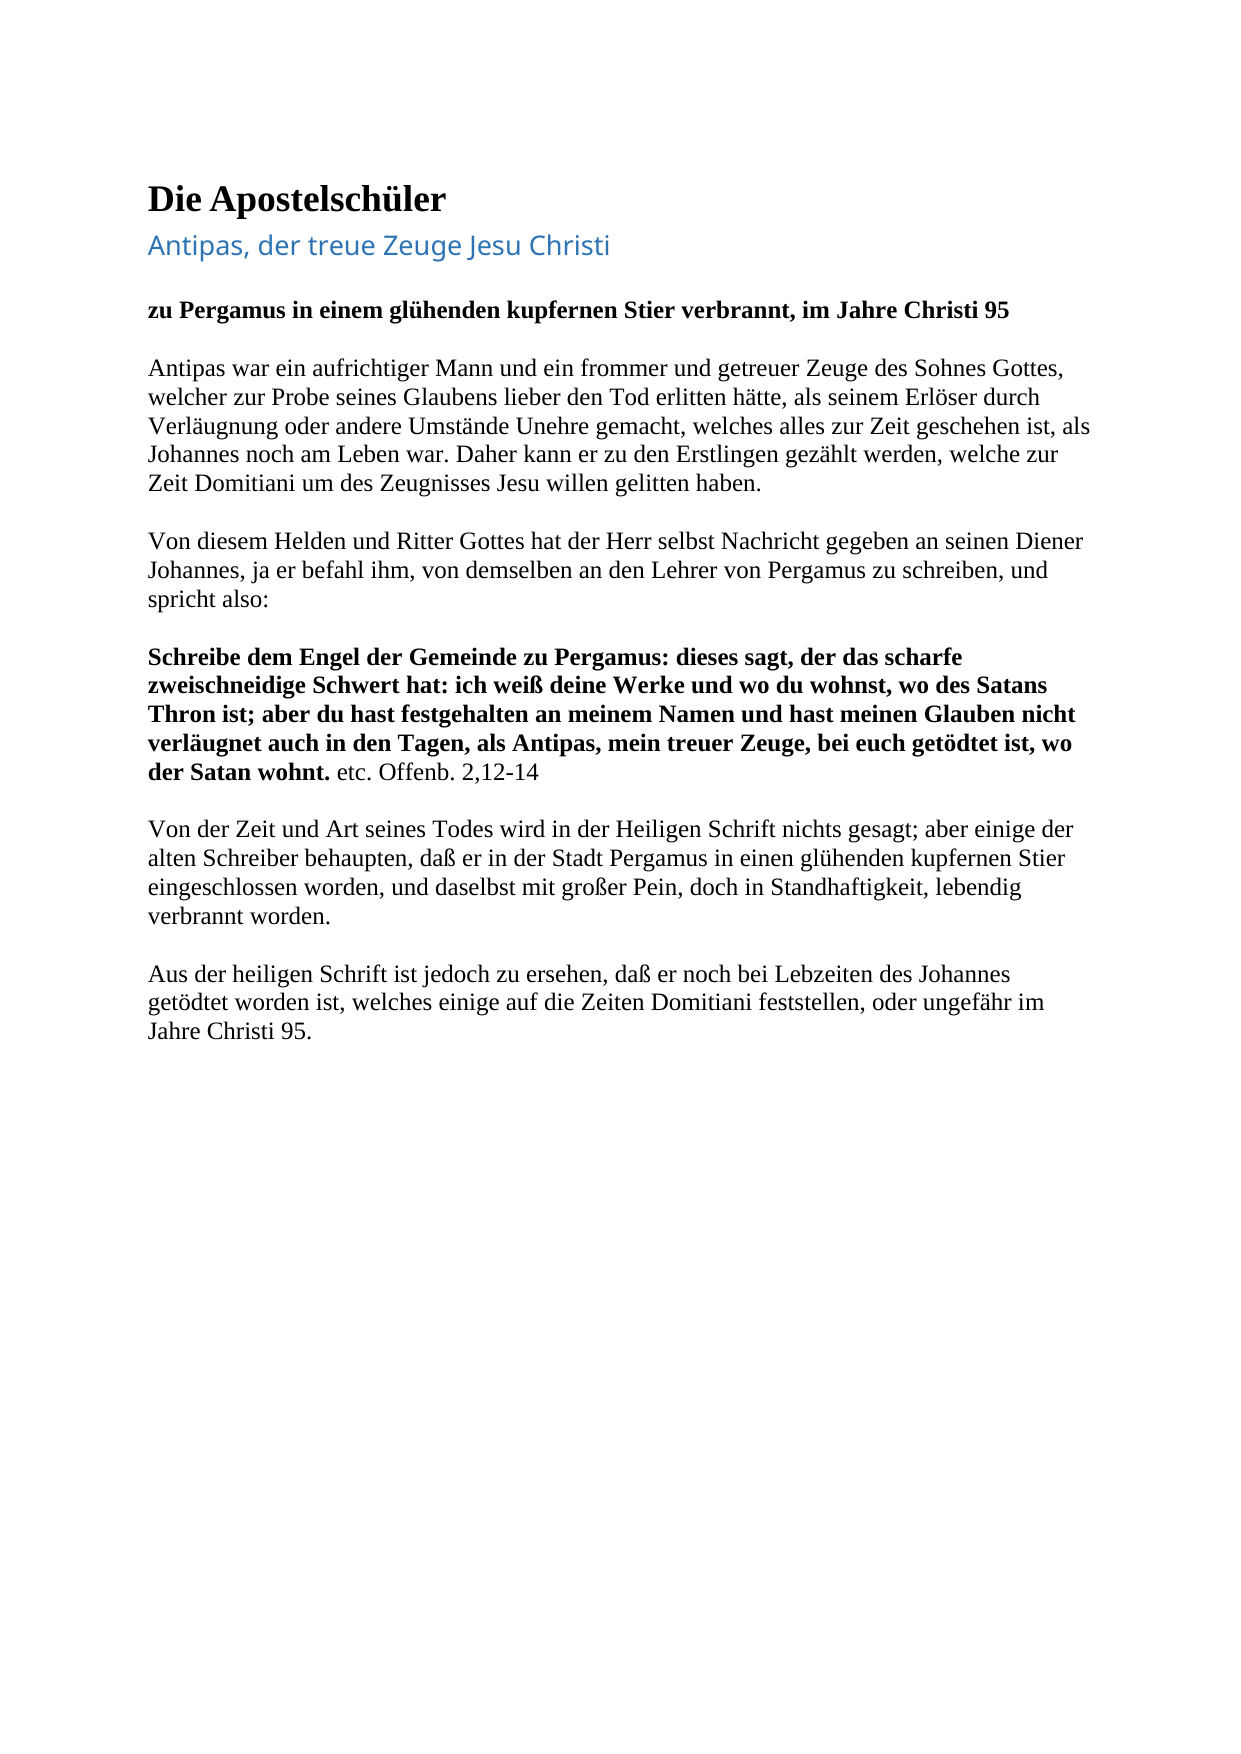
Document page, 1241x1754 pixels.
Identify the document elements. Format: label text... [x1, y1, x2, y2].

subtitle Antipas, der treue Zeuge Jesu Christi [148, 226, 1093, 263]
subtitle Die Apostelschüler [148, 177, 1093, 220]
text Schreibe dem Engel der Gemeinde zu Pergamus: dieses sagt, der das scharfe zweischneidige Schwert hat: ich weiß deine Werke und wo du wohnst, wo des Satans Thron ist; aber du hast festgehalten an meinem Namen und hast meinen Glauben nicht verläugnet auch in den Tagen, als Antipas, mein treuer Zeuge, bei euch getödtet ist, wo der Satan wohnt. etc. Offenb. 2,12-14 [148, 642, 1093, 785]
text Von der Zeit und Art seines Todes wird in der Heiligen Schrift nichts gesagt; aber einige der alten Schreiber behaupten, daß er in der Stadt Pergamus in einen glühenden kupfernen Stier eingeschlossen worden, und daselbst mit großer Pein, doch in Standhaftigkeit, lebendig verbrannt worden. [148, 814, 1093, 929]
text Von diesem Helden und Ritter Gottes hat der Herr selbst Nachricht gegeben an seinen Diener Johannes, ja er befahl ihm, von demselben an den Lehrer von Pergamus zu schreiben, und spricht also: [148, 526, 1093, 612]
text zu Pergamus in einem glühenden kupfernen Stier verbrannt, im Jahre Christi 95 [148, 295, 1093, 324]
text Aus der heiligen Schrift ist jedoch zu ersehen, daß er noch bei Lebzeiten des Johannes getödtet worden ist, welches einige auf die Zeiten Domitiani feststellen, oder ungefähr im Jahre Christi 95. [148, 959, 1093, 1045]
text Antipas war ein aufrichtiger Mann und ein frommer und getreuer Zeuge des Sohnes Gottes, welcher zur Probe seines Glaubens lieber den Tod erlitten hätte, als seinem Erlöser durch Verläugnung oder andere Umstände Unehre gemacht, welches alles zur Zeit geschehen ist, als Johannes noch am Leben war. Daher kann er zu den Erstlingen gezählt werden, welche zur Zeit Domitiani um des Zeugnisses Jesu willen gelitten haben. [148, 353, 1093, 497]
